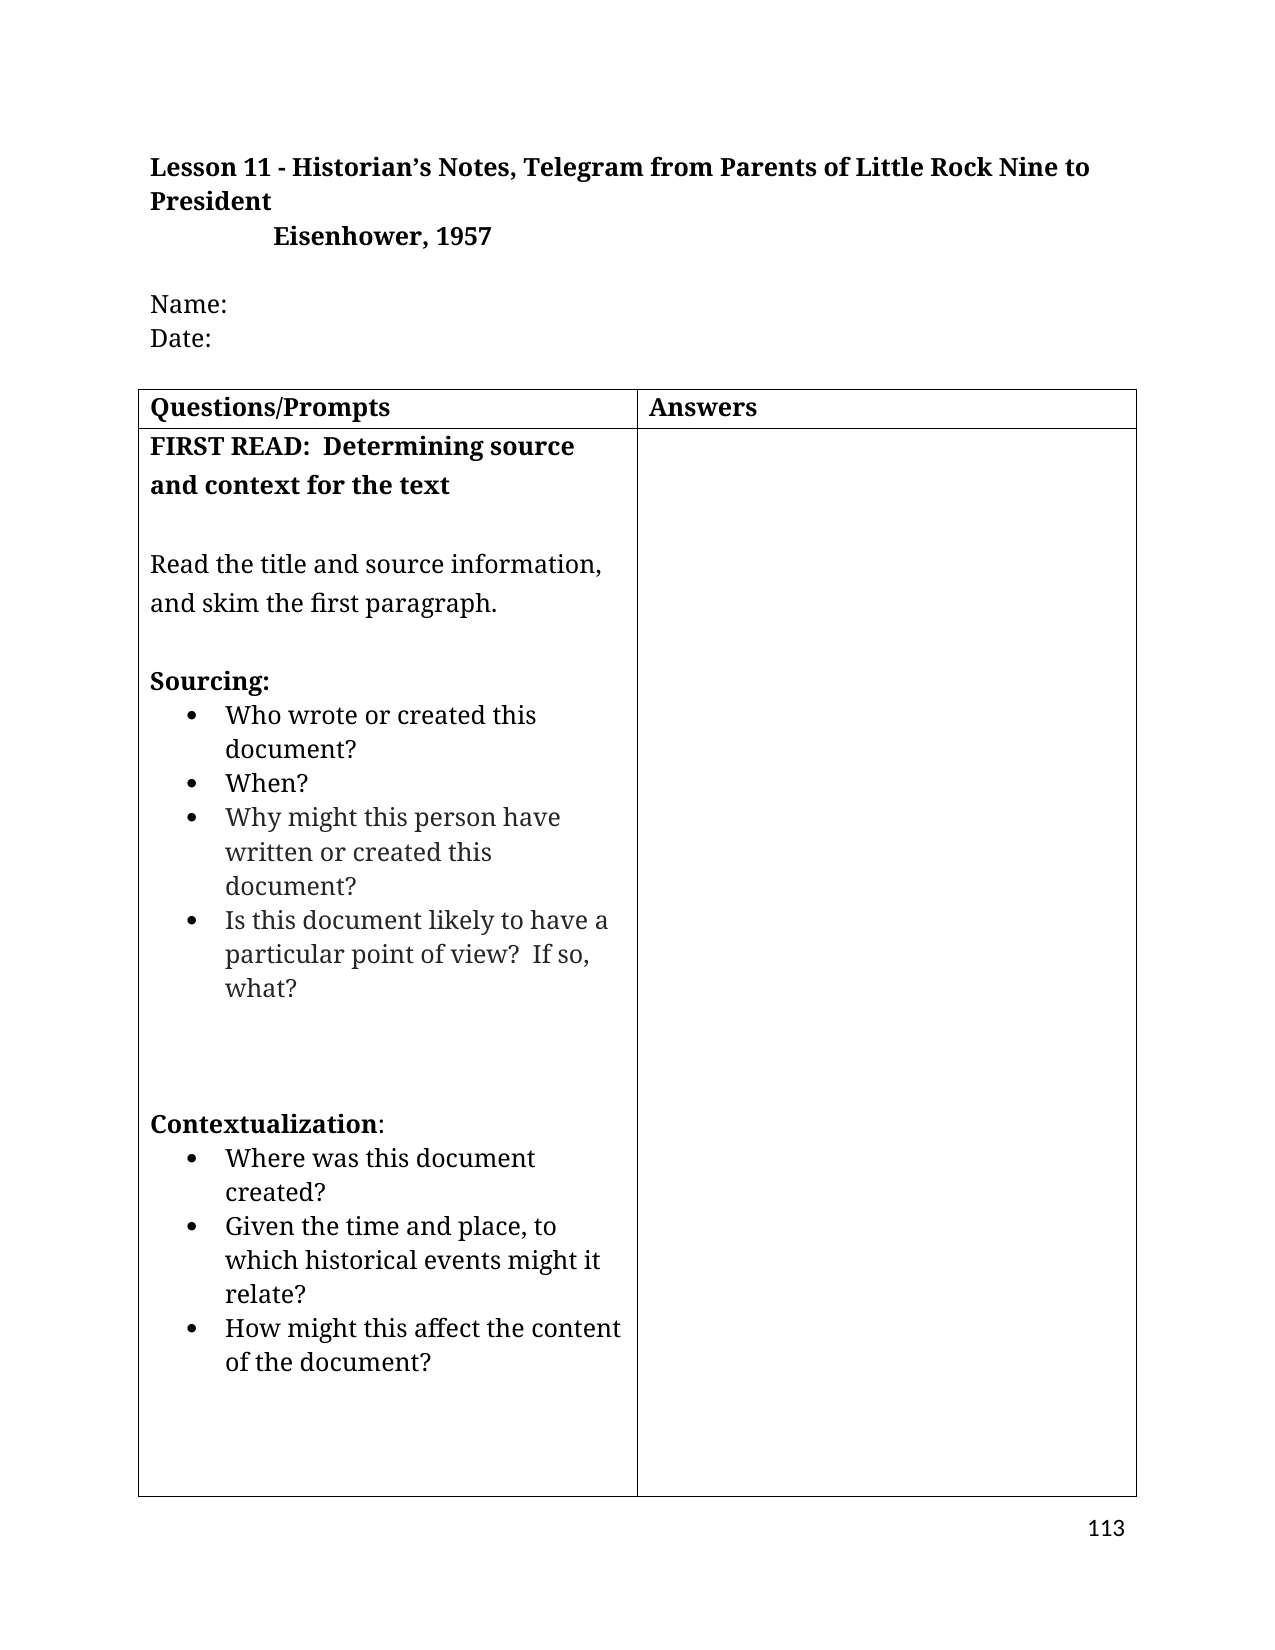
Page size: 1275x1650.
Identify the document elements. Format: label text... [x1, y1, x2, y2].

text Lesson 11 - Historian’s Notes, Telegram from Parents of Little Rock Nine to President [150, 150, 1125, 218]
text Date: [150, 320, 1125, 354]
table_cell FIRST READ: Determining source and context for the text Read the title and source information, and skim the first paragraph. Sourcing: Who wrote or created this document? When? Why might this person have written or created this document? Is this document likely to have a particular point of view? If so, what? Contextualization: Where was this document created? Given the time and place, to which historical events might it relate? How might this affect the content of the document? [139, 429, 637, 1496]
text Eisenhower, 1957 [150, 218, 1125, 252]
table_header Questions/Prompts [139, 390, 637, 428]
table_cell [638, 429, 1136, 1496]
text Name: [150, 286, 1125, 320]
table_header Answers [638, 390, 1136, 428]
